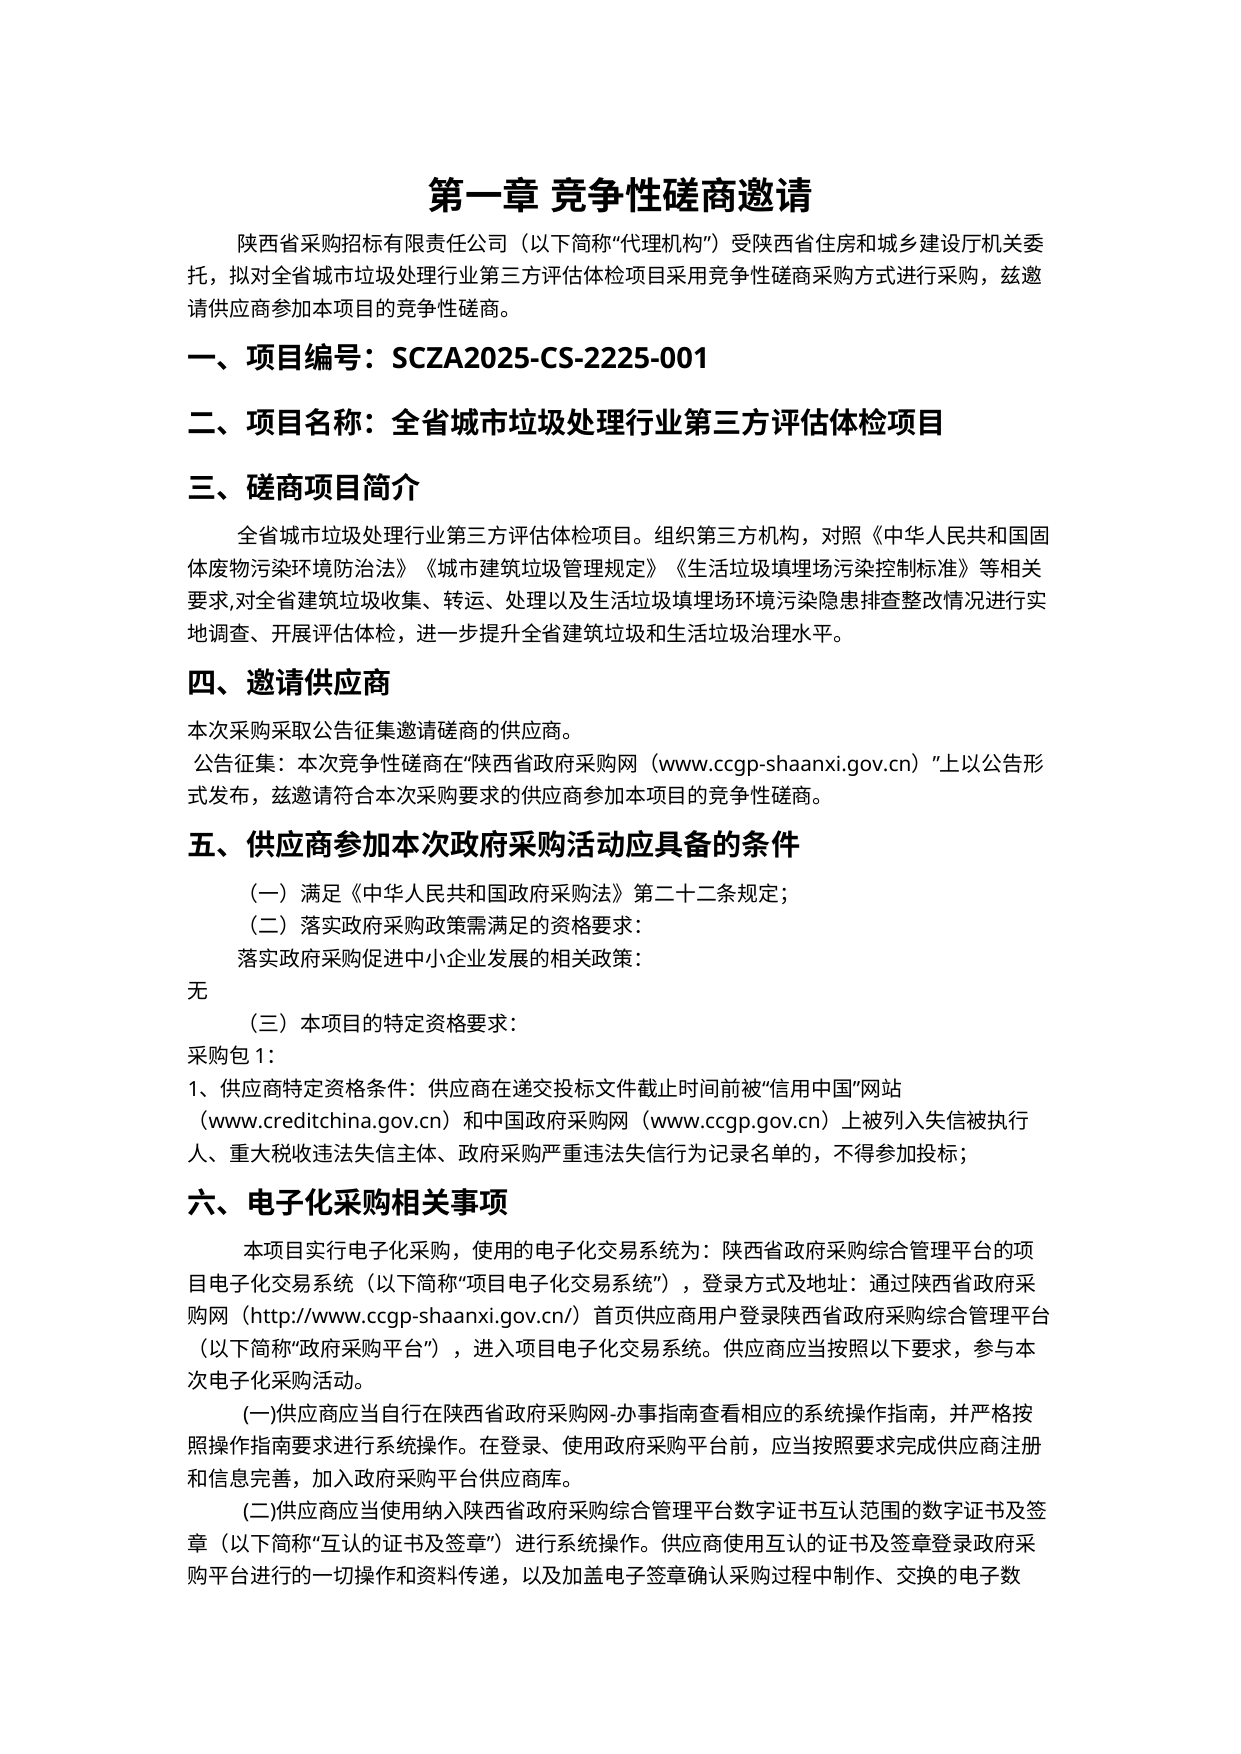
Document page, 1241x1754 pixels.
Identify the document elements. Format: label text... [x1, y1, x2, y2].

text 落实政府采购促进中小企业发展的相关政策： [187, 942, 1053, 974]
text 本项目实行电子化采购，使用的电子化交易系统为：陕西省政府采购综合管理平台的项目电子化交易系统（以下简称“项目电子化交易系统”），登录方式及地址：通过陕西省政府采购网（http://www.ccgp-shaanxi.gov.cn/）首页供应商用户登录陕西省政府采购综合管理平台（以下简称“政府采购平台”），进入项目电子化交易系统。供应商应当按照以下要求，参与本次电子化采购活动。 [187, 1234, 1053, 1397]
text 二、项目名称：全省城市垃圾处理行业第三方评估体检项目 [187, 389, 1053, 454]
text 本次采购采取公告征集邀请磋商的供应商。 [187, 714, 1053, 747]
text 六、电子化采购相关事项 [187, 1169, 1053, 1234]
text 陕西省采购招标有限责任公司（以下简称“代理机构”）受陕西省住房和城乡建设厅机关委托，拟对全省城市垃圾处理行业第三方评估体检项目采用竞争性磋商采购方式进行采购，兹邀请供应商参加本项目的竞争性磋商。 [187, 227, 1053, 324]
text (一)供应商应当自行在陕西省政府采购网-办事指南查看相应的系统操作指南，并严格按照操作指南要求进行系统操作。在登录、使用政府采购平台前，应当按照要求完成供应商注册和信息完善，加入政府采购平台供应商库。 [187, 1397, 1053, 1494]
text 四、邀请供应商 [187, 649, 1053, 714]
text 一、项目编号：SCZA2025-CS-2225-001 [187, 324, 1053, 389]
text （三）本项目的特定资格要求： [187, 1007, 1053, 1039]
text 五、供应商参加本次政府采购活动应具备的条件 [187, 812, 1053, 877]
text （二）落实政府采购政策需满足的资格要求： [187, 909, 1053, 942]
text 第一章 竞争性磋商邀请 [187, 162, 1053, 227]
text 1、供应商特定资格条件：供应商在递交投标文件截止时间前被“信用中国”网站（www.creditchina.gov.cn）和中国政府采购网（www.ccgp.gov.cn）上被列入失信被执行人、重大税收违法失信主体、政府采购严重违法失信行为记录名单的，不得参加投标； [187, 1072, 1053, 1169]
text 采购包1： [187, 1039, 1053, 1072]
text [187, 1494, 1053, 1592]
text 公告征集：本次竞争性磋商在“陕西省政府采购网（www.ccgp-shaanxi.gov.cn）”上以公告形式发布，兹邀请符合本次采购要求的供应商参加本项目的竞争性磋商。 [187, 747, 1053, 812]
text 三、磋商项目简介 [187, 454, 1053, 519]
text 无 [187, 974, 1053, 1007]
text 全省城市垃圾处理行业第三方评估体检项目。组织第三方机构，对照《中华人民共和国固体废物污染环境防治法》《城市建筑垃圾管理规定》《生活垃圾填埋场污染控制标准》等相关要求,对全省建筑垃圾收集、转运、处理以及生活垃圾填埋场环境污染隐患排查整改情况进行实地调查、开展评估体检，进一步提升全省建筑垃圾和生活垃圾治理水平。 [187, 519, 1053, 649]
text （一）满足《中华人民共和国政府采购法》第二十二条规定； [187, 877, 1053, 909]
